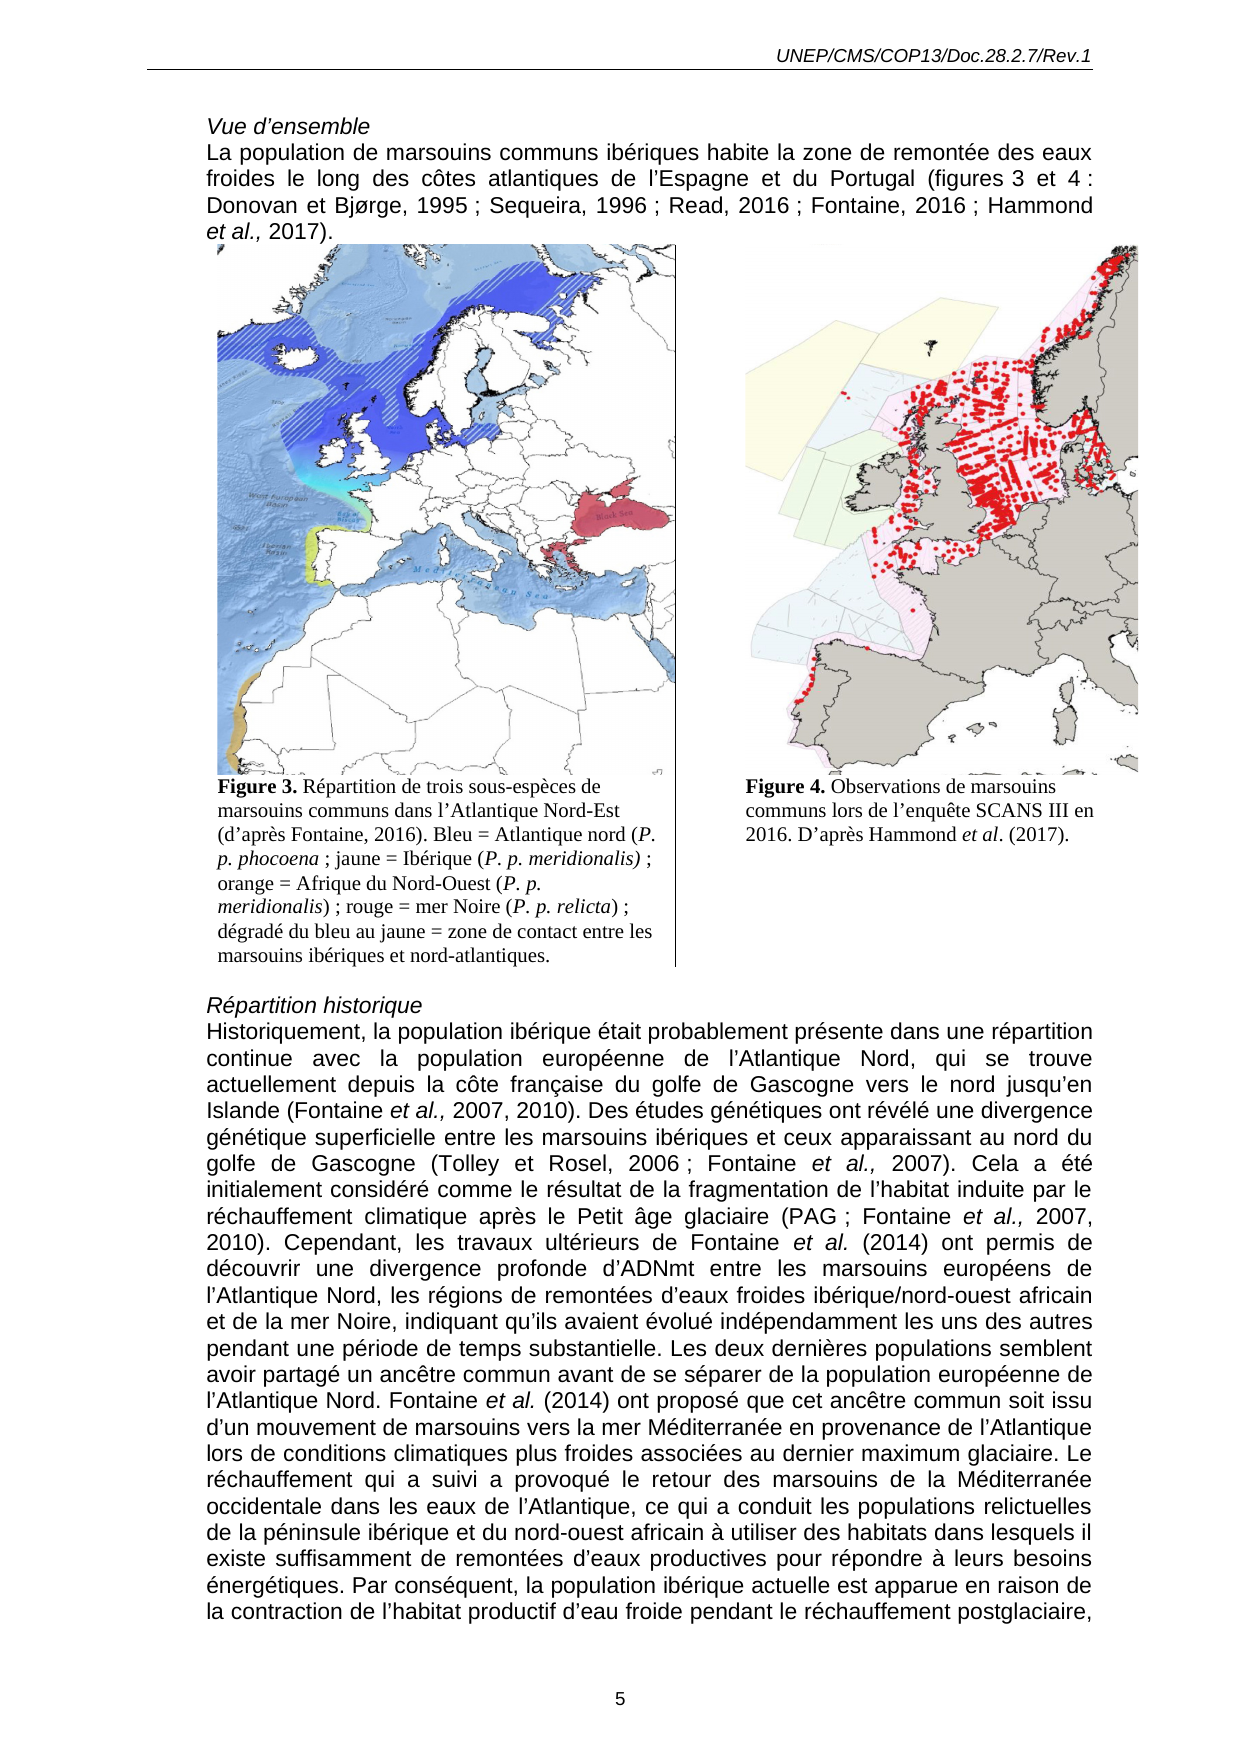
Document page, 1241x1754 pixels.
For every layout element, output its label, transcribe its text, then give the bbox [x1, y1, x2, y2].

text Répartition historique [206, 992, 1093, 1018]
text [206, 1018, 1093, 1624]
picture [217, 244, 675, 775]
text La population de marsouins communs ibériques habite la zone de remontée des eaux froides le long des côtes atlantiques de l’Espagne et du Portugal (figures 3 et 4 : Donovan et Bjørge, 1995 ; Sequeira, 1996 ; Read, 2016 ; Fontaine, 2016 ; Hammond et al., 2017). [206, 139, 1093, 244]
table_header Figure 4. Observations de marsouins communs lors de l’enquête SCANS III en 2016. D’après Hammond et al. (2017). [676, 245, 1140, 967]
text Vue d’ensemble [206, 113, 1093, 139]
picture [745, 244, 1139, 775]
table_header Figure 3. Répartition de trois sous-espèces de marsouins communs dans l’Atlantique Nord-Est (d’après Fontaine, 2016). Bleu = Atlantique nord (P. p. phocoena ; jaune = Ibérique (P. p. meridionalis) ; orange = Afrique du Nord-Ouest (P. p. meridionalis) ; rouge = mer Noire (P. p. relicta) ; dégradé du bleu au jaune = zone de contact entre les marsouins ibériques et nord-atlantiques. [147, 245, 675, 967]
